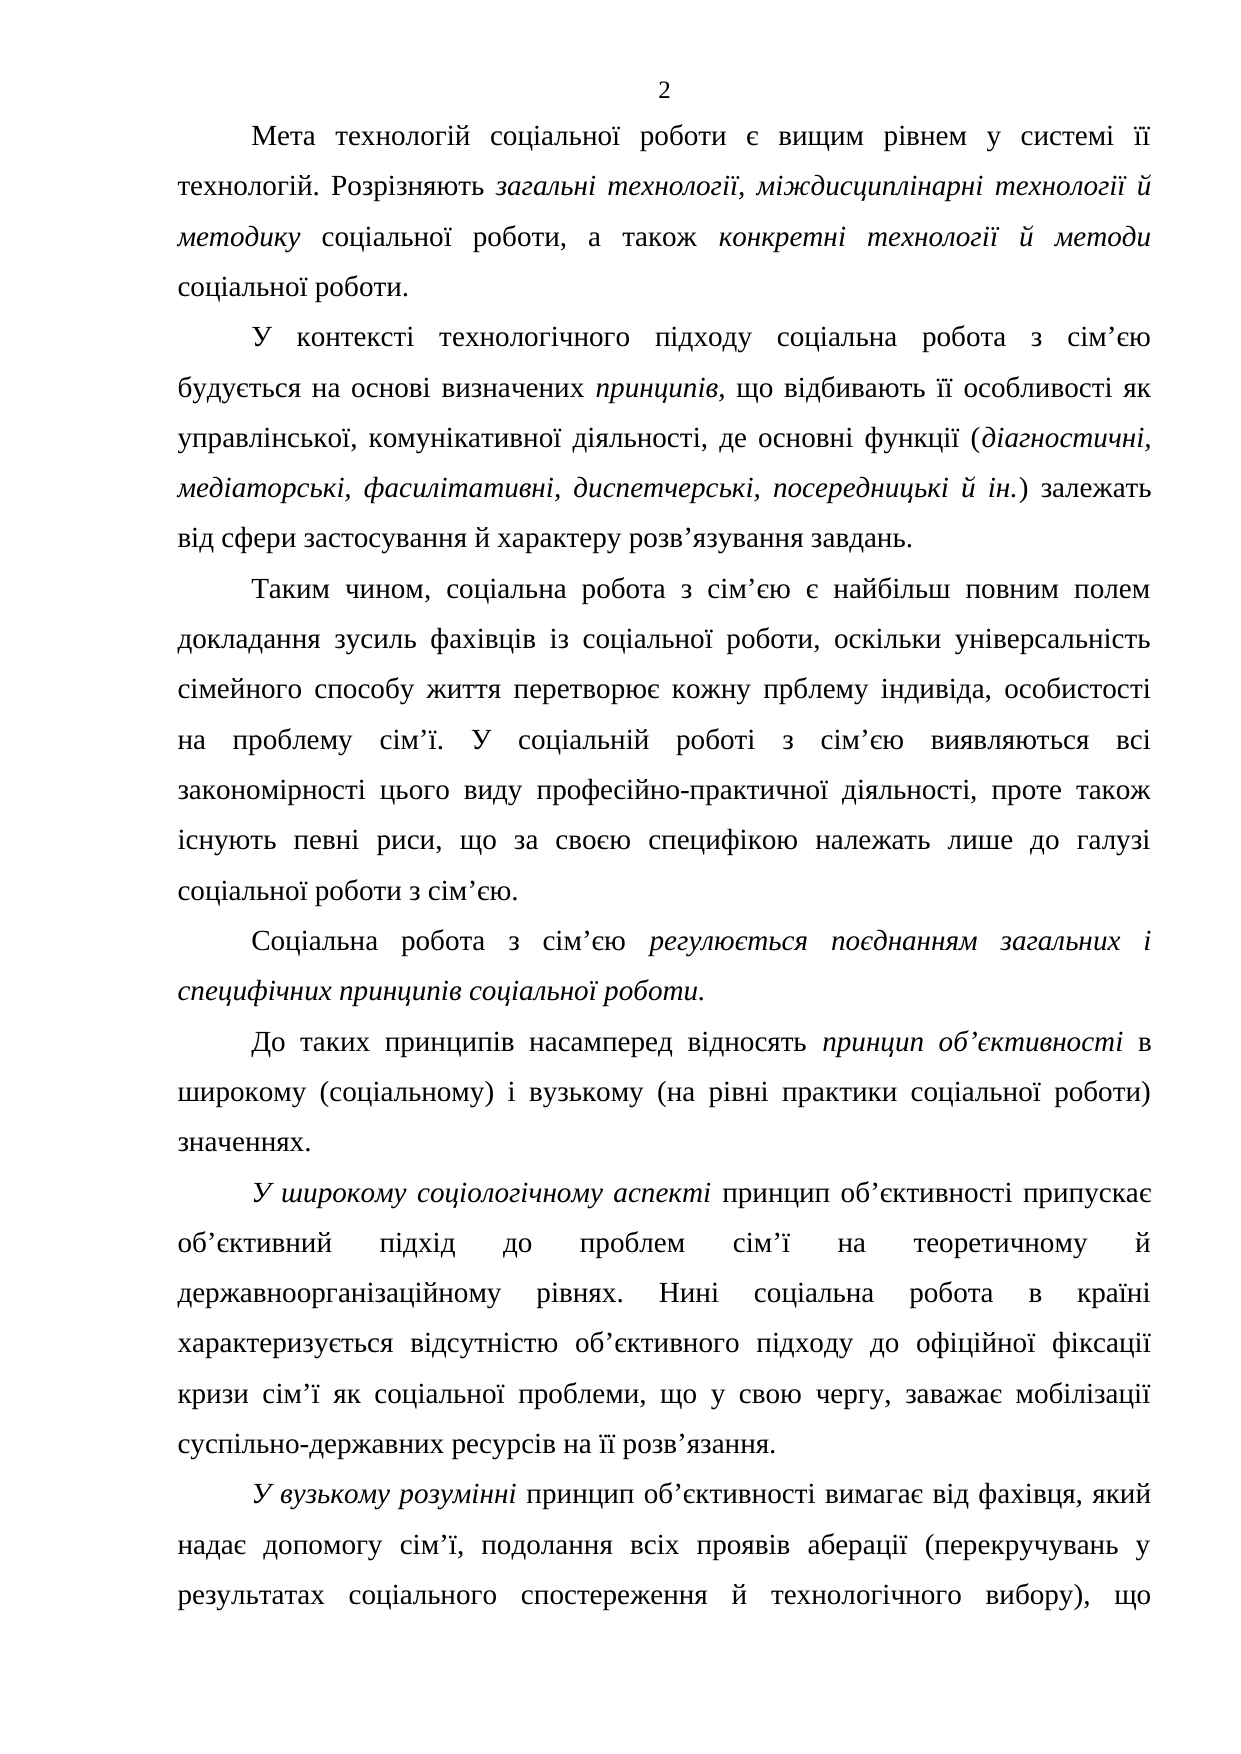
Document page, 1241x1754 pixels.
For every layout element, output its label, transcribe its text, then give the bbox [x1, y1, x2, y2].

text У широкому соціологічному аспекті принцип об’єктивності припускає об’єктивний підхід до проблем сім’ї на теоретичному й державноорганізаційному рівнях. Нині соціальна робота в країні характеризується відсутністю об’єктивного підходу до офіційної фіксації кризи сім’ї як соціальної проблеми, що у свою чергу, заважає мобілізації суспільно-державних ресурсів на її розв’язання. [177, 1175, 1152, 1460]
text Мета технологій соціальної роботи є вищим рівнем у системі її технологій. Розрізняють загальні технології, міждисциплінарні технології й методику соціальної роботи, а також конкретні технології й методи соціальної роботи. [177, 118, 1152, 303]
text Таким чином, соціальна робота з сім’єю є найбільш повним полем докладання зусиль фахівців із соціальної роботи, оскільки універсальність сімейного способу життя перетворює кожну прблему індивіда, особистості на проблему сім’ї. У соціальній роботі з сім’єю виявляються всі закономірності цього виду професійно-практичної діяльності, проте також існують певні риси, що за своєю специфікою належать лише до галузі соціальної роботи з сім’єю. [177, 571, 1152, 906]
text До таких принципів насамперед відносять принцип об’єктивності в широкому (соціальному) і вузькому (на рівні практики соціальної роботи) значеннях. [177, 1024, 1152, 1158]
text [177, 1477, 1152, 1611]
text У контексті технологічного підходу соціальна робота з сім’єю будується на основі визначених принципів, що відбивають її особливості як управлінської, комунікативної діяльності, де основні функції (діагностичні, медіаторські, фасилітативні, диспетчерські, посередницькі й ін.) залежать від сфери застосування й характеру розв’язування завдань. [177, 319, 1152, 554]
text Соціальна робота з сім’єю регулюється поєднанням загальних і специфічних принципів соціальної роботи. [177, 923, 1152, 1007]
